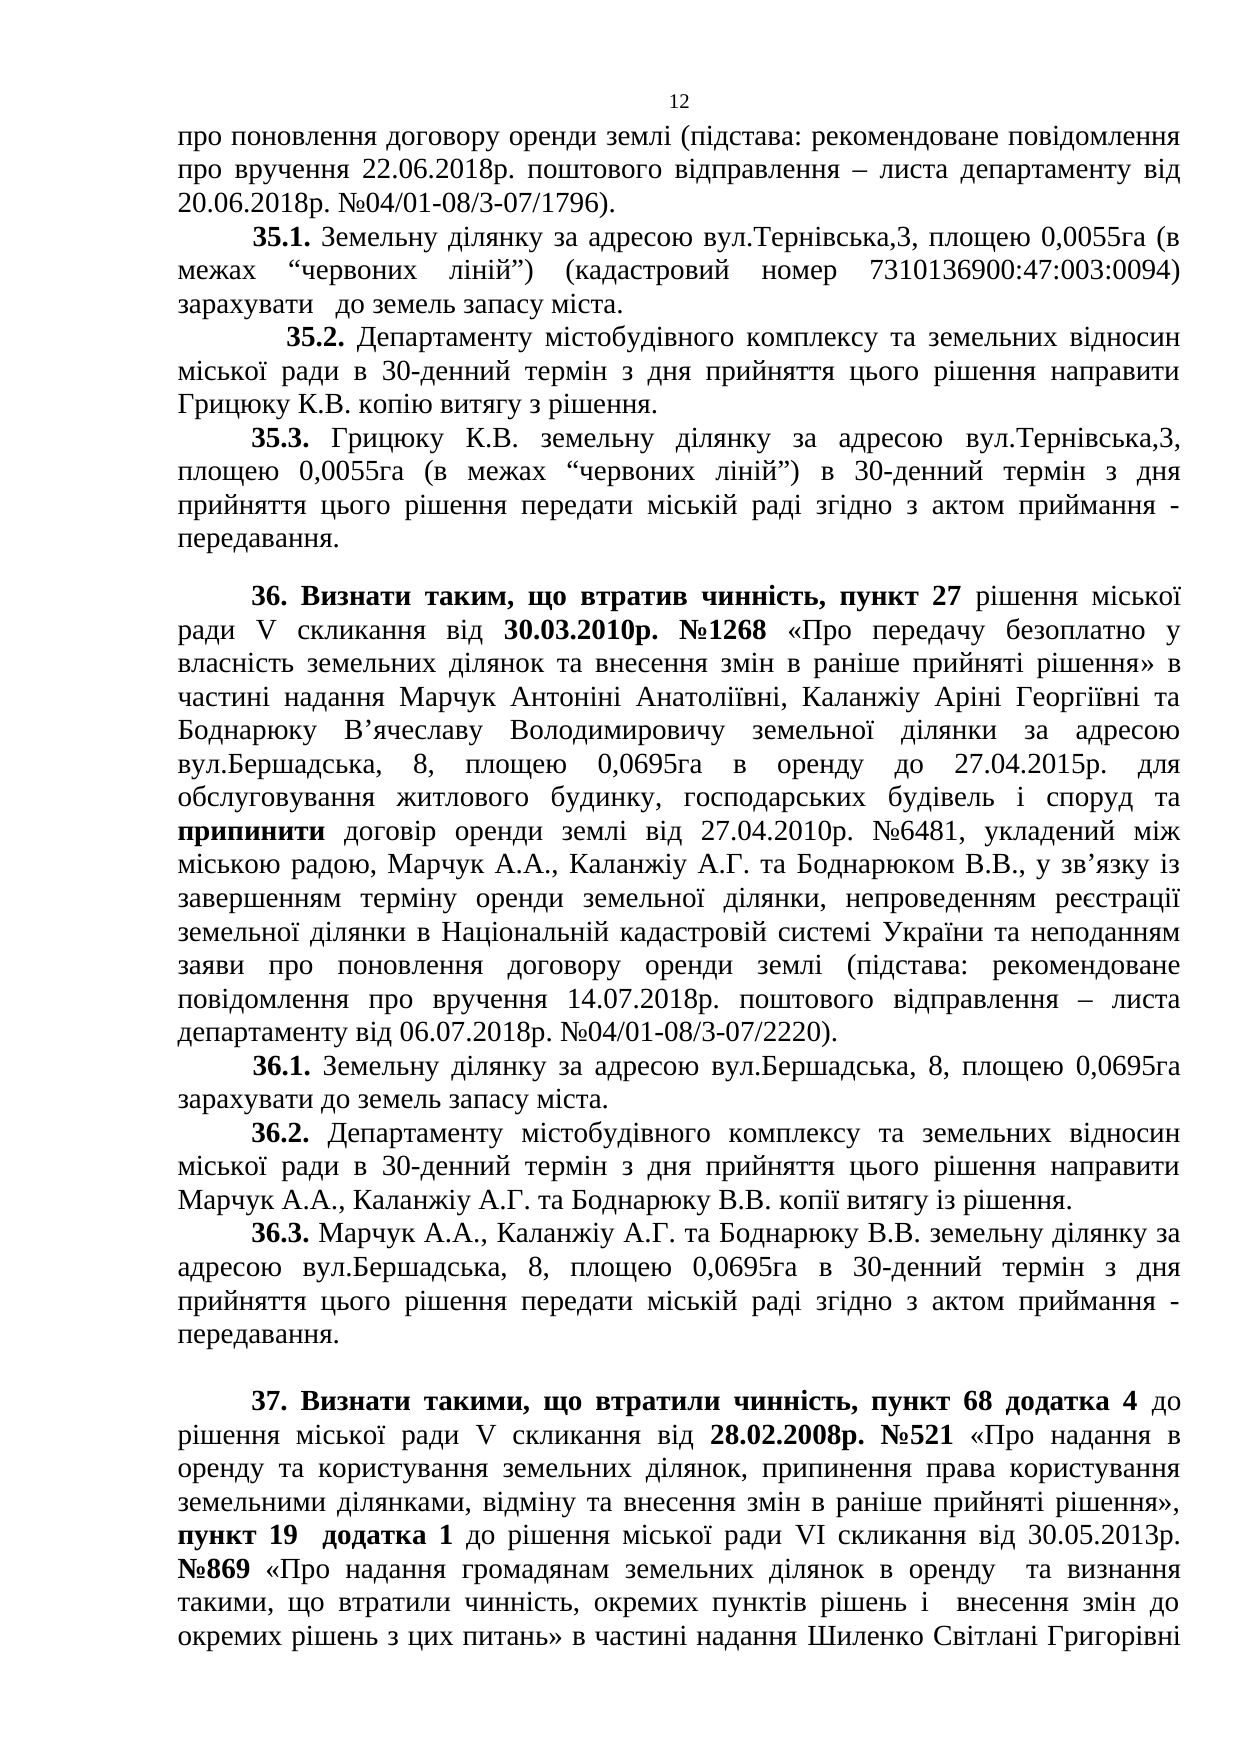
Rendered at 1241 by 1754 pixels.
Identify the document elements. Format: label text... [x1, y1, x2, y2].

text 36.2. Департаменту містобудівного комплексу та земельних відносин міської ради в 30-денний термін з дня прийняття цього рішення направити Марчук А.А., Каланжіу А.Г. та Боднарюку В.В. копії витягу із рішення. [177, 1115, 1181, 1216]
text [177, 1383, 1181, 1652]
text 36. Визнати таким, що втратив чинність, пункт 27 рішення міської ради V скликання від 30.03.2010р. №1268 «Про передачу безоплатно у власність земельних ділянок та внесення змін в раніше прийняті рішення» в частині надання Марчук Антоніні Анатоліївні, Каланжіу Аріні Георгіївні та Боднарюку В’ячеславу Володимировичу земельної ділянки за адресою вул.Бершадська, 8, площею 0,0695га в оренду до 27.04.2015р. для обслуговування житлового будинку, господарських будівель і споруд та припинити договір оренди землі від 27.04.2010р. №6481, укладений між міською радою, Марчук А.А., Каланжіу А.Г. та Боднарюком В.В., у зв’язку із завершенням терміну оренди земельної ділянки, непроведенням реєстрації земельної ділянки в Національній кадастровій системі України та неподанням заяви про поновлення договору оренди землі (підстава: рекомендоване повідомлення про вручення 14.07.2018р. поштового відправлення – листа департаменту від 06.07.2018р. №04/01-08/3-07/2220). [177, 578, 1181, 1048]
text 35.2. Департаменту містобудівного комплексу та земельних відносин міської ради в 30-денний термін з дня прийняття цього рішення направити Грицюку К.В. копію витягу з рішення. [177, 319, 1181, 420]
text 36.1. Земельну ділянку за адресою вул.Бершадська, 8, площею 0,0695га зарахувати до земель запасу міста. [177, 1048, 1181, 1115]
text 36.3. Марчук А.А., Каланжіу А.Г. та Боднарюку В.В. земельну ділянку за адресою вул.Бершадська, 8, площею 0,0695га в 30-денний термін з дня прийняття цього рішення передати міській раді згідно з актом приймання - передавання. [177, 1216, 1181, 1350]
text 35.1. Земельну ділянку за адресою вул.Тернівська,3, площею 0,0055га (в межах “червоних ліній”) (кадастровий номер 7310136900:47:003:0094) зарахувати до земель запасу міста. [177, 219, 1181, 319]
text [177, 118, 1181, 219]
text 35.3. Грицюку К.В. земельну ділянку за адресою вул.Тернівська,3, площею 0,0055га (в межах “червоних ліній”) в 30-денний термін з дня прийняття цього рішення передати міській раді згідно з актом приймання - передавання. [177, 420, 1181, 554]
